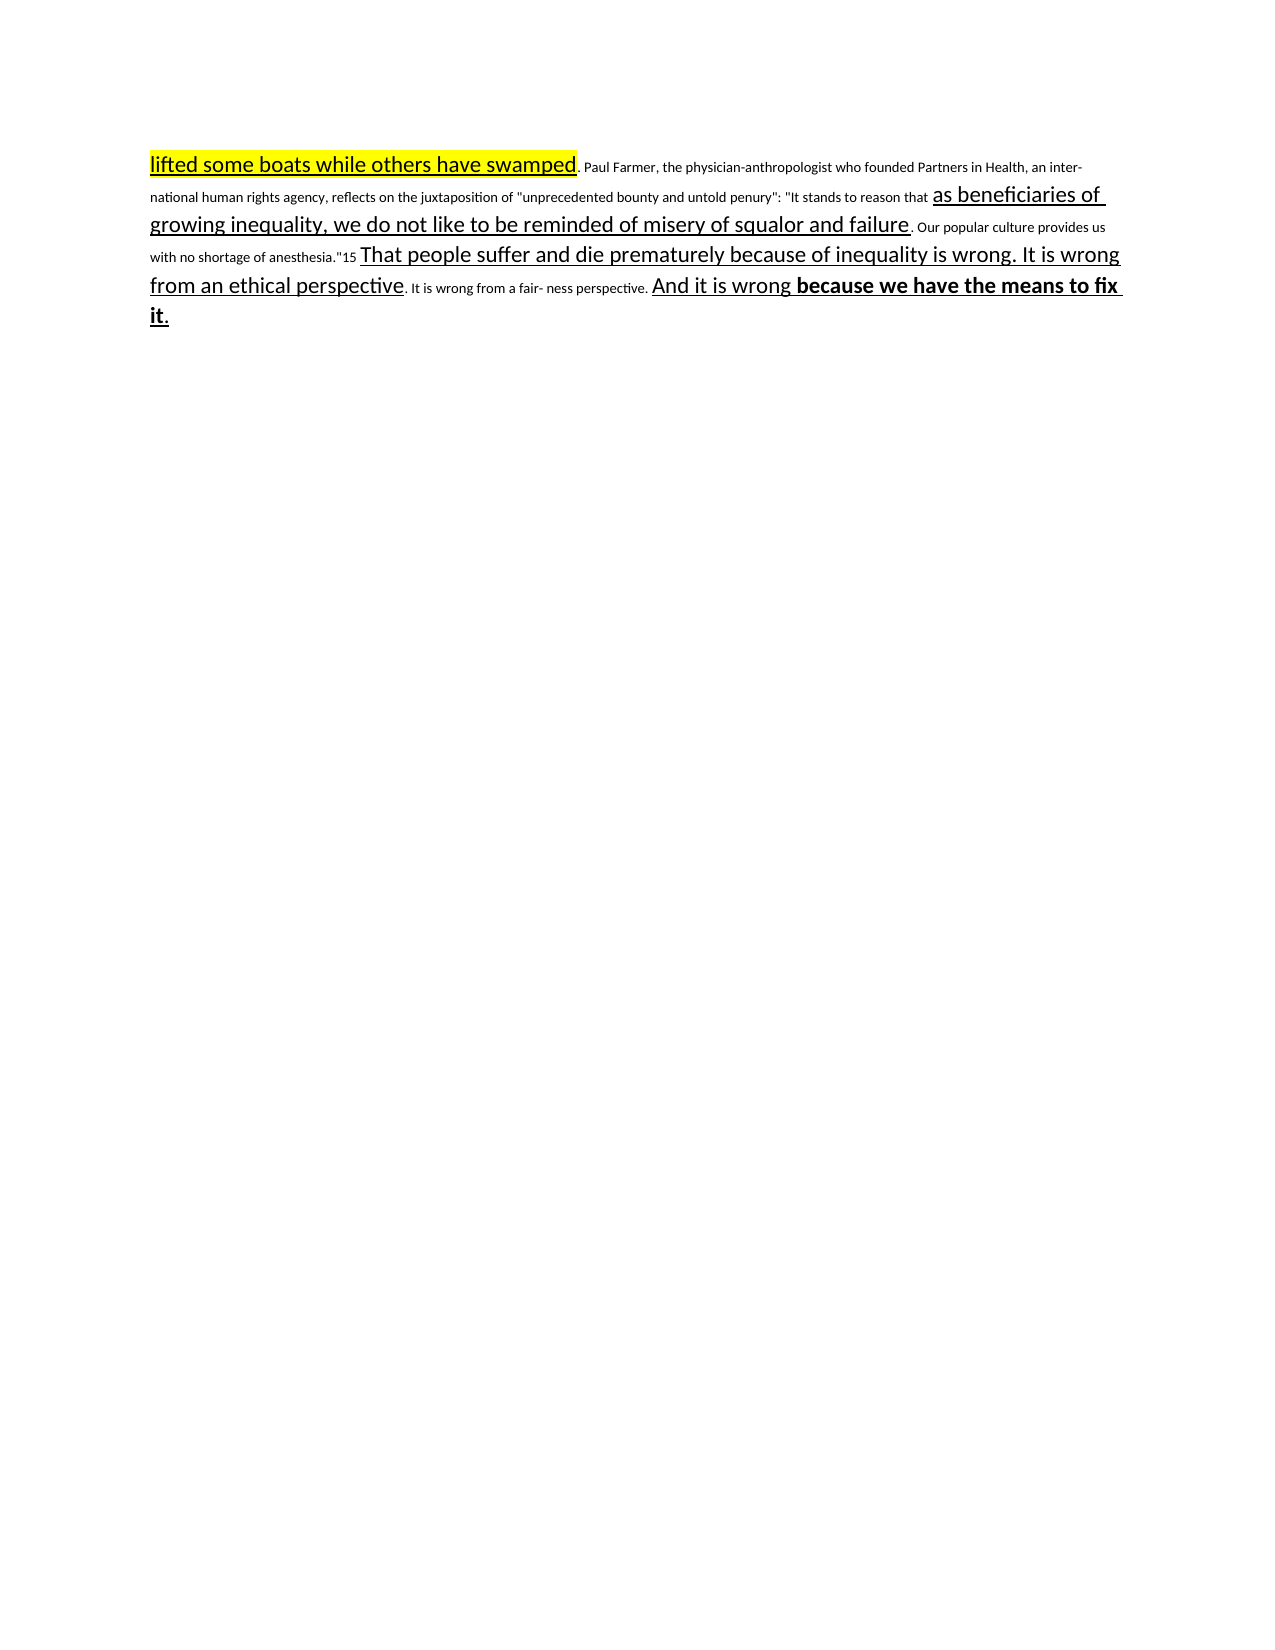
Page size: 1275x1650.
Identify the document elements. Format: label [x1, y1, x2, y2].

text [150, 150, 1125, 329]
